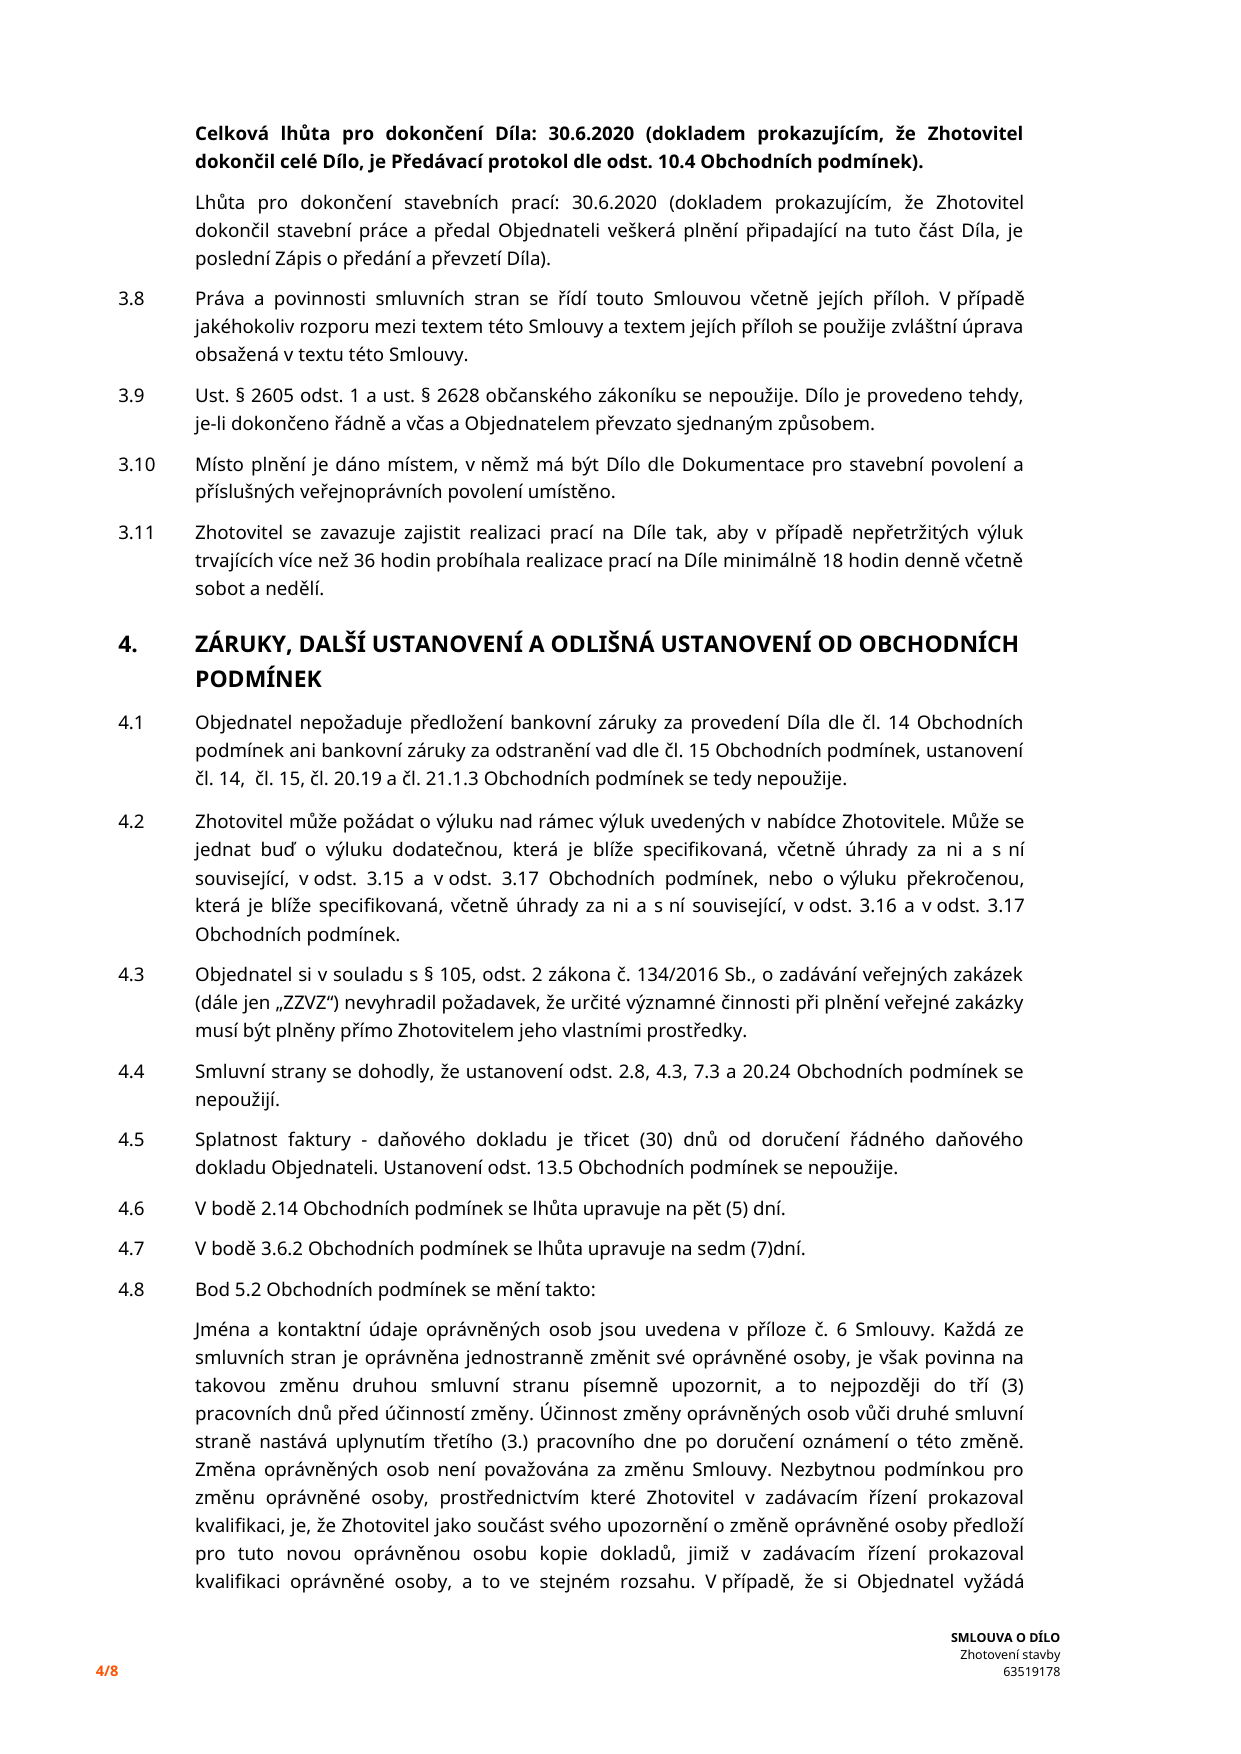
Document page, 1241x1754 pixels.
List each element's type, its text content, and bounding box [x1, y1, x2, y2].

text Místo plnění je dáno místem, v němž má být Dílo dle Dokumentace pro stavební povolení a příslušných veřejnoprávních povolení umístěno. [118, 451, 1024, 504]
text Smluvní strany se dohodly, že ustanovení odst. 2.8, 4.3, 7.3 a 20.24 Obchodních podmínek se nepoužijí. [118, 1058, 1024, 1111]
text ZÁRUKY, DALŠÍ USTANOVENÍ A ODLIŠNÁ USTANOVENÍ OD OBCHODNÍCH PODMÍNEK [118, 628, 1024, 694]
text Práva a povinnosti smluvních stran se řídí touto Smlouvou včetně jejích příloh. V případě jakéhokoliv rozporu mezi textem této Smlouvy a textem jejích příloh se použije zvláštní úprava obsažená v textu této Smlouvy. [118, 286, 1024, 367]
text Bod 5.2 Obchodních podmínek se mění takto: [118, 1276, 1024, 1302]
text V bodě 3.6.2 Obchodních podmínek se lhůta upravuje na sedm (7)dní. [118, 1236, 1024, 1261]
text Objednatel nepožaduje předložení bankovní záruky za provedení Díla dle čl. 14 Obchodních podmínek ani bankovní záruky za odstranění vad dle čl. 15 Obchodních podmínek, ustanovení čl. 14, čl. 15, čl. 20.19 a čl. 21.1.3 Obchodních podmínek se tedy nepoužije. [118, 710, 1024, 791]
text Zhotovitel se zavazuje zajistit realizaci prací na Díle tak, aby v případě nepřetržitých výluk trvajících více než 36 hodin probíhala realizace prací na Díle minimálně 18 hodin denně včetně sobot a nedělí. [118, 519, 1024, 601]
text Objednatel si v souladu s § 105, odst. 2 zákona č. 134/2016 Sb., o zadávání veřejných zakázek (dále jen „ZZVZ“) nevyhradil požadavek, že určité významné činnosti při plnění veřejné zakázky musí být plněny přímo Zhotovitelem jeho vlastními prostředky. [118, 961, 1024, 1043]
text Celková lhůta pro dokončení Díla: 30.6.2020 (dokladem prokazujícím, že Zhotovitel dokončil celé Dílo, je Předávací protokol dle odst. 10.4 Obchodních podmínek). [195, 121, 1024, 174]
text Lhůta pro dokončení stavebních prací: 30.6.2020 (dokladem prokazujícím, že Zhotovitel dokončil stavební práce a předal Objednateli veškerá plnění připadající na tuto část Díla, je poslední Zápis o předání a převzetí Díla). [195, 189, 1024, 271]
text Splatnost faktury - daňového dokladu je třicet (30) dnů od doručení řádného daňového dokladu Objednateli. Ustanovení odst. 13.5 Obchodních podmínek se nepoužije. [118, 1126, 1024, 1180]
text V bodě 2.14 Obchodních podmínek se lhůta upravuje na pět (5) dní. [118, 1195, 1024, 1221]
text Zhotovitel může požádat o výluku nad rámec výluk uvedených v nabídce Zhotovitele. Může se jednat buď o výluku dodatečnou, která je blíže specifikovaná, včetně úhrady za ni a s ní související, v odst. 3.15 a v odst. 3.17 Obchodních podmínek, nebo o výluku překročenou, která je blíže specifikovaná, včetně úhrady za ni a s ní související, v odst. 3.16 a v odst. 3.17 Obchodních podmínek. [118, 806, 1024, 946]
text Ust. § 2605 odst. 1 a ust. § 2628 občanského zákoníku se nepoužije. Dílo je provedeno tehdy, je-li dokončeno řádně a včas a Objednatelem převzato sjednaným způsobem. [118, 382, 1024, 436]
